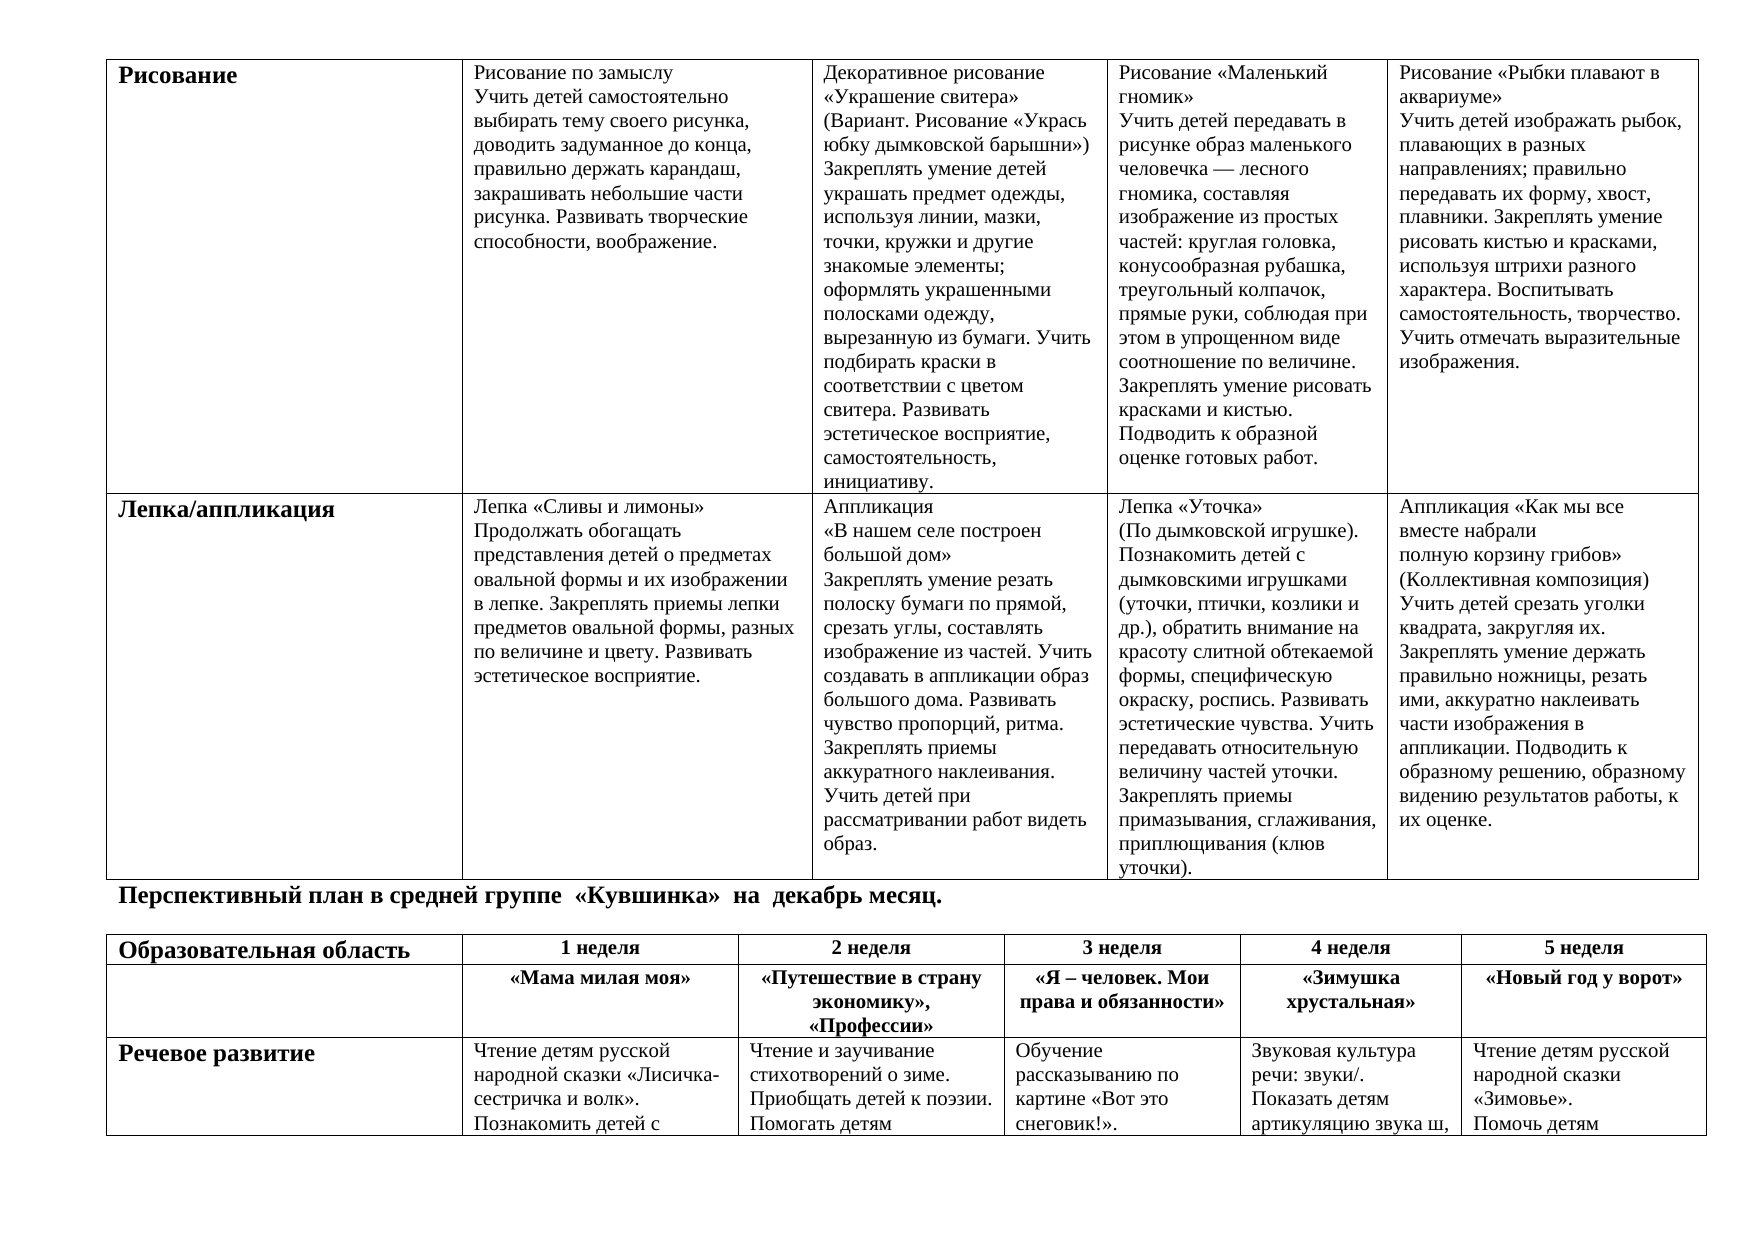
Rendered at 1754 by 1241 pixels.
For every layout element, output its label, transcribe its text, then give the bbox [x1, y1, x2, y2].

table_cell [739, 1038, 1004, 1134]
table_cell Рисование по замыслу Учить детей самостоятельно выбирать тему своего рисунка, доводить задуманное до конца, правильно держать карандаш, закрашивать небольшие части рисунка. Развивать творческие способности, воображение. [463, 60, 812, 493]
table_cell Лепка «Уточка» (По дымковской игрушке). Познакомить детей с дымковскими игрушками (уточки, птички, козлики и др.), обратить внимание на красоту слитной обтекаемой формы, специфическую окраску, роспись. Развивать эстетические чувства. Учить передавать относительную величину частей уточки. Закреплять приемы примазывания, сглаживания, приплющивания (клюв уточки). [1108, 494, 1387, 879]
table_cell [107, 965, 462, 1037]
table_header 2 неделя [739, 935, 1004, 964]
table_cell Лепка/аппликация [107, 494, 462, 879]
text Перспективный план в средней группе «Кувшинка» на декабрь месяц. [118, 880, 1695, 909]
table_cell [1241, 1038, 1461, 1134]
table_cell «Я – человек. Мои права и обязанности» [1005, 965, 1240, 1037]
table_header Образовательная область [107, 935, 462, 964]
table_cell «Путешествие в страну экономику», «Профессии» [739, 965, 1004, 1037]
table_header 3 неделя [1005, 935, 1240, 964]
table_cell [1005, 1038, 1240, 1134]
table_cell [463, 1038, 738, 1134]
table_cell Аппликация «В нашем селе построен большой дом» Закреплять умение резать полоску бумаги по прямой, срезать углы, составлять изображение из частей. Учить создавать в аппликации образ большого дома. Развивать чувство пропорций, ритма. Закреплять приемы аккуратного наклеивания. Учить детей при рассматривании работ видеть образ. [813, 494, 1107, 879]
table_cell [1462, 1038, 1706, 1134]
table_cell Рисование [107, 60, 462, 493]
table_cell Рисование «Маленький гномик» Учить детей передавать в рисунке образ маленького человечка — лесного гномика, составляя изображение из простых частей: круглая головка, конусообразная рубашка, треугольный колпачок, прямые руки, соблюдая при этом в упрощенном виде соотношение по величине. Закреплять умение рисовать красками и кистью. Подводить к образной оценке готовых работ. [1108, 60, 1387, 493]
table_cell Декоративное рисование «Украшение свитера» (Вариант. Рисование «Укрась юбку дымковской барышни») Закреплять умение детей украшать предмет одежды, используя линии, мазки, точки, кружки и другие знакомые элементы; оформлять украшенными полосками одежду, вырезанную из бумаги. Учить подбирать краски в соответствии с цветом свитера. Развивать эстетическое восприятие, самостоятельность, инициативу. [813, 60, 1107, 493]
table_header 5 неделя [1462, 935, 1706, 964]
table_cell Речевое развитие [107, 1038, 462, 1134]
table_cell «Новый год у ворот» [1462, 965, 1706, 1037]
table_cell Лепка «Сливы и лимоны» Продолжать обогащать представления детей о предметах овальной формы и их изображении в лепке. Закреплять приемы лепки предметов овальной формы, разных по величине и цвету. Развивать эстетическое восприятие. [463, 494, 812, 879]
table_cell Аппликация «Как мы все вместе набрали полную корзину грибов» (Коллективная композиция) Учить детей срезать уголки квадрата, закругляя их. Закреплять умение держать правильно ножницы, резать ими, аккуратно наклеивать части изображения в аппликации. Подводить к образному решению, образному видению результатов работы, к их оценке. [1388, 494, 1698, 879]
table_header 1 неделя [463, 935, 738, 964]
table_cell «Зимушка хрустальная» [1241, 965, 1461, 1037]
table_cell Рисование «Рыбки плавают в аквариуме» Учить детей изображать рыбок, плавающих в разных направлениях; правильно передавать их форму, хвост, плавники. Закреплять умение рисовать кистью и красками, используя штрихи разного характера. Воспитывать самостоятельность, творчество. Учить отмечать выразительные изображения. [1388, 60, 1698, 493]
table_header 4 неделя [1241, 935, 1461, 964]
table_cell «Мама милая моя» [463, 965, 738, 1037]
